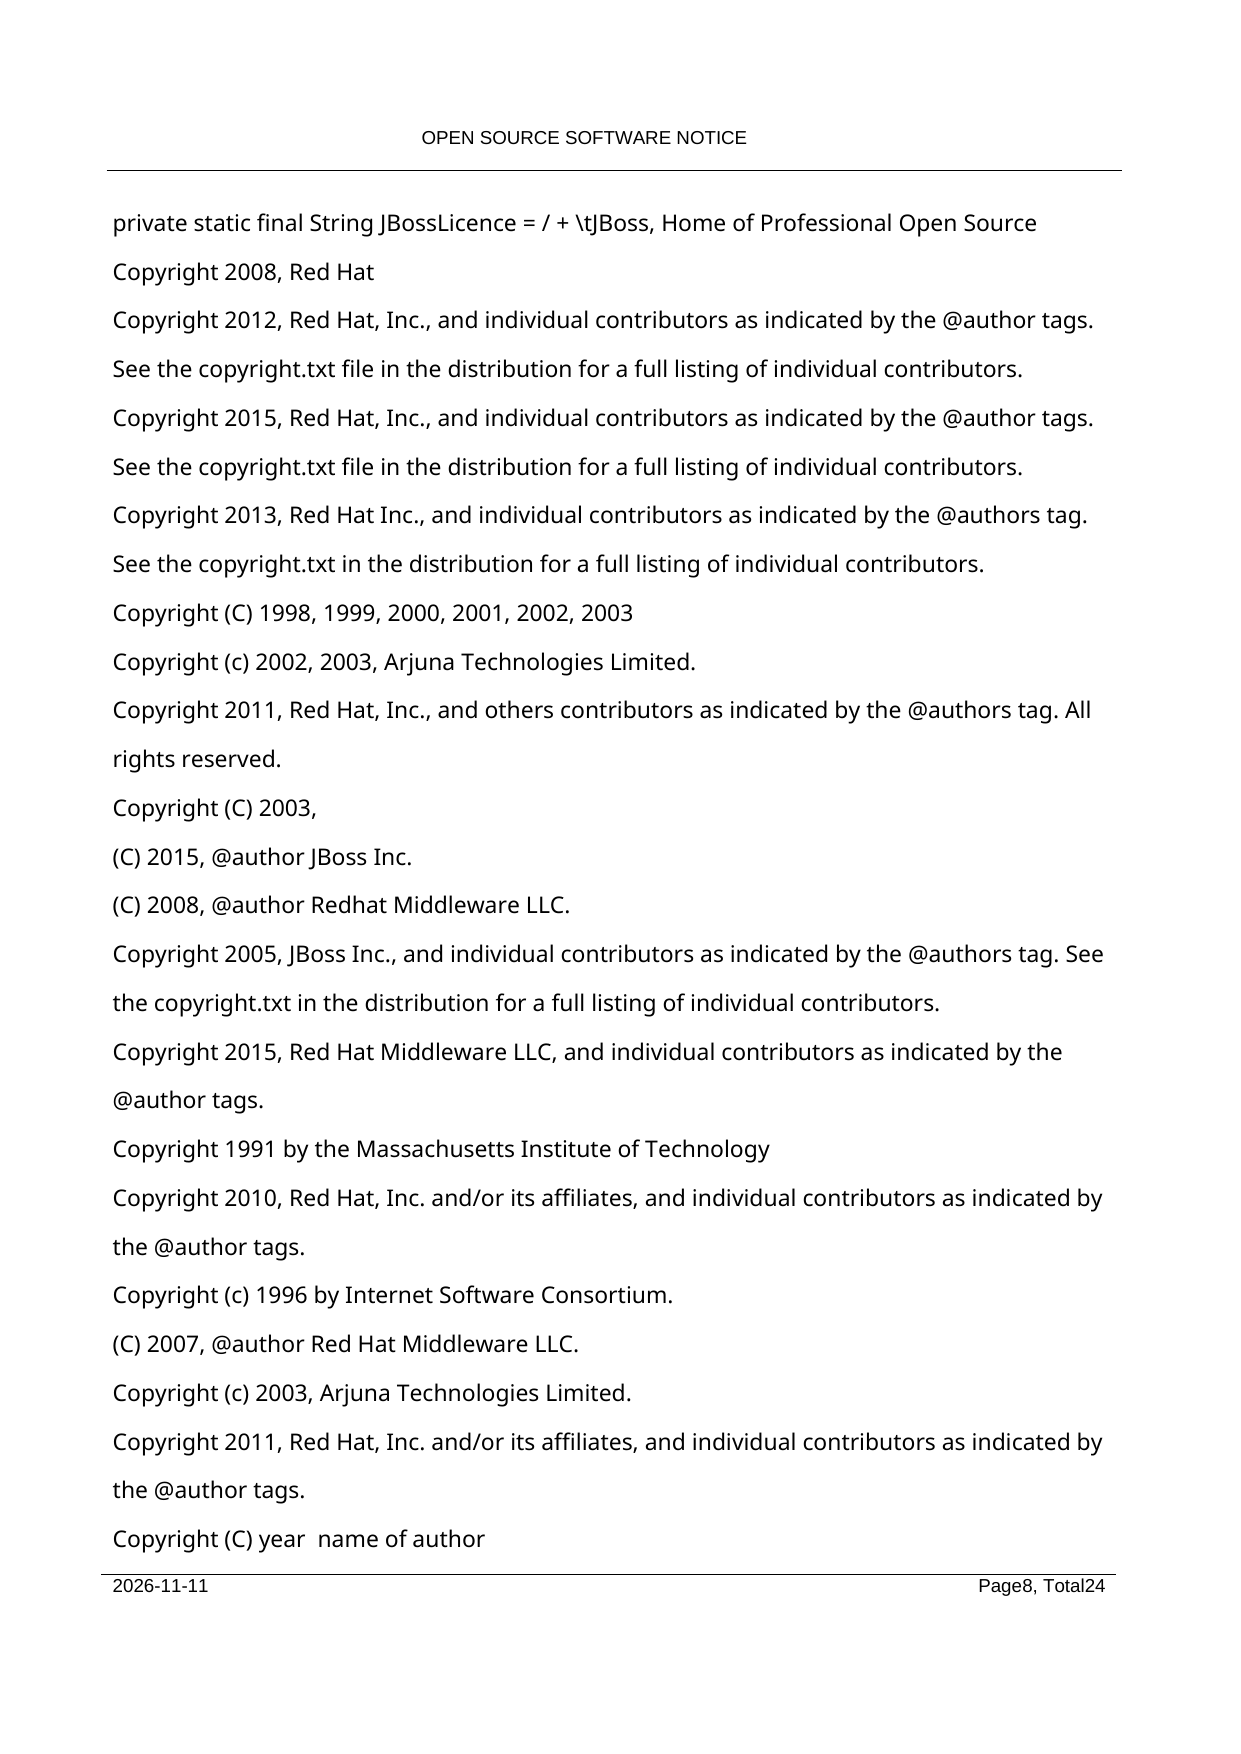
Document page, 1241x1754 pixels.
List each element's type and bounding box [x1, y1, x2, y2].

text [112, 206, 1128, 1555]
